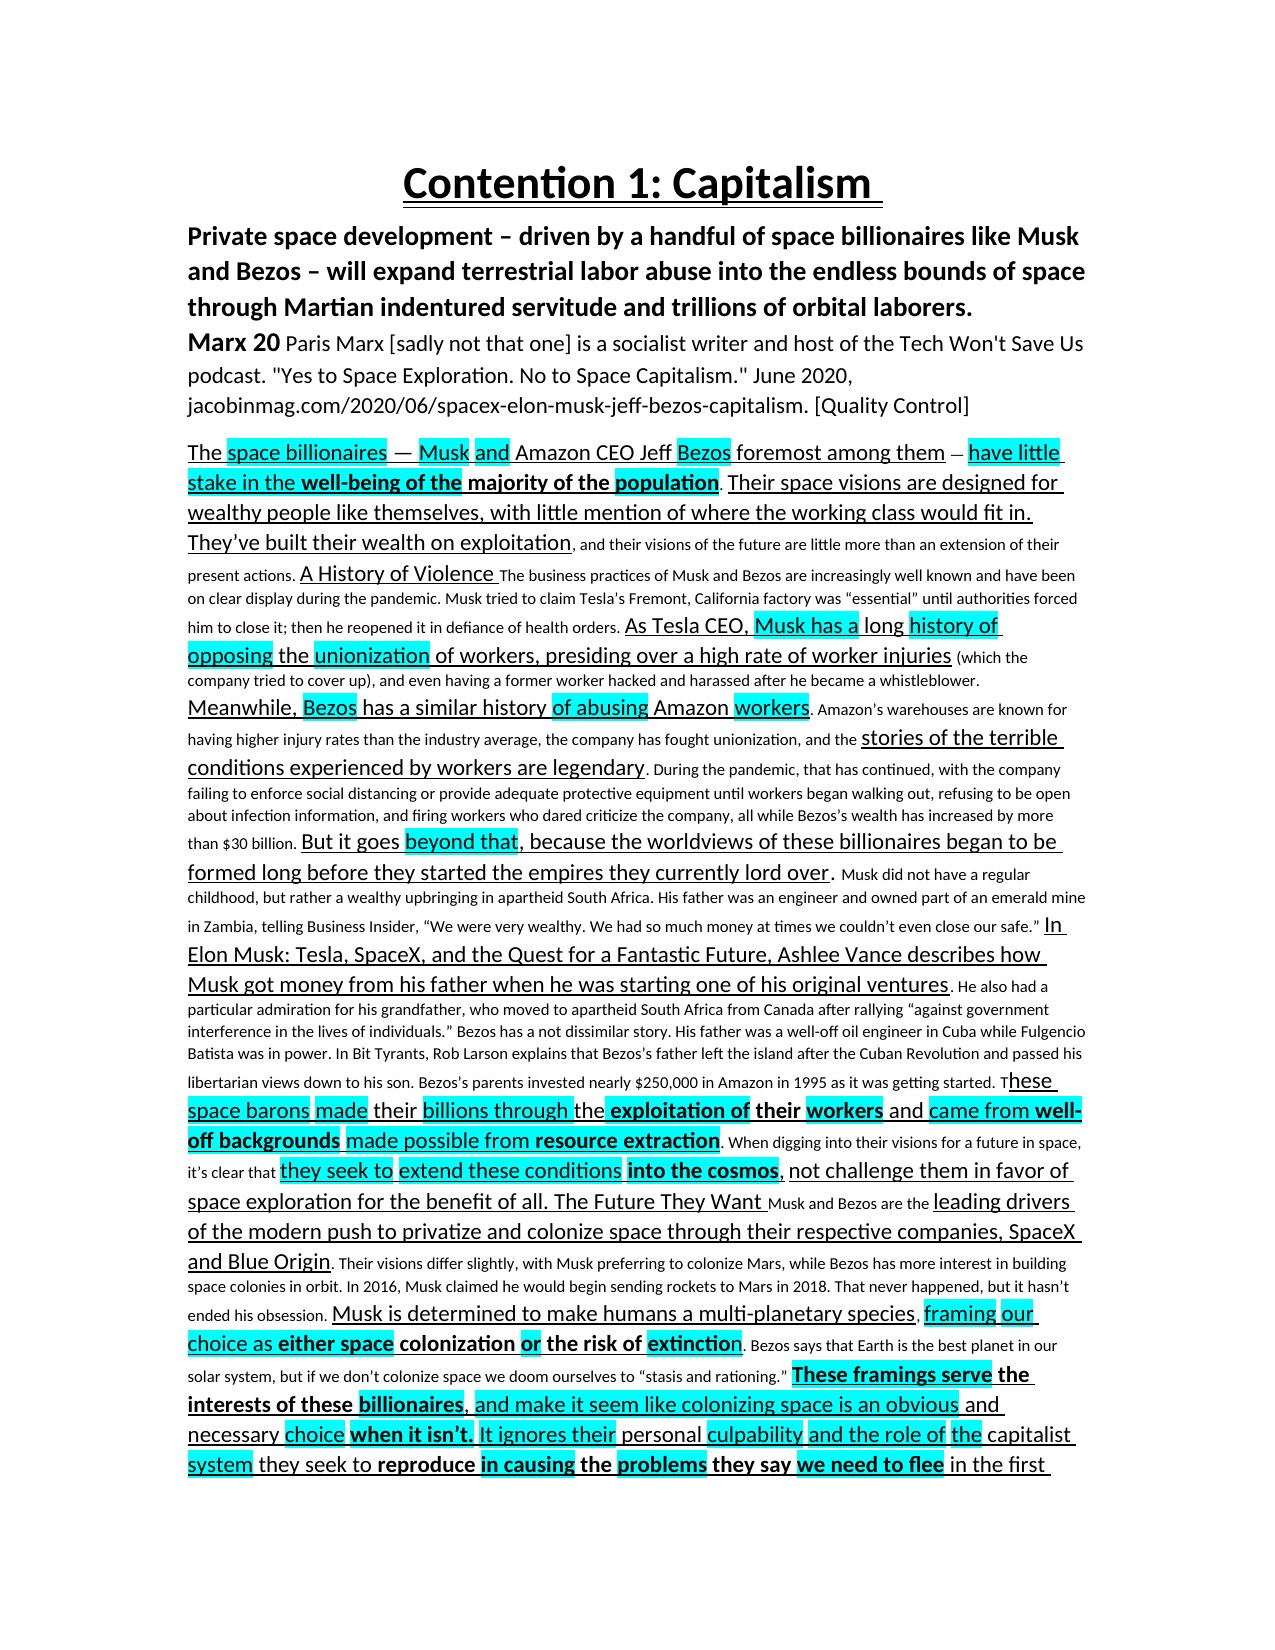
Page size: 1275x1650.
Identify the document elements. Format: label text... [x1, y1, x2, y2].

subtitle Contention 1: Capitalism [187, 154, 1087, 210]
subtitle Private space development – driven by a handful of space billionaires like Musk and Bezos – will expand terrestrial labor abuse into the endless bounds of space through Martian indentured servitude and trillions of orbital laborers. [187, 219, 1087, 323]
text Marx 20 Paris Marx [sadly not that one] is a socialist writer and host of the Tech Won't Save Us podcast. "Yes to Space Exploration. No to Space Capitalism." June 2020, jacobinmag.com/2020/06/spacex-elon-musk-jeff-bezos-capitalism. [Quality Control] [187, 326, 1087, 419]
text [187, 438, 1087, 1478]
